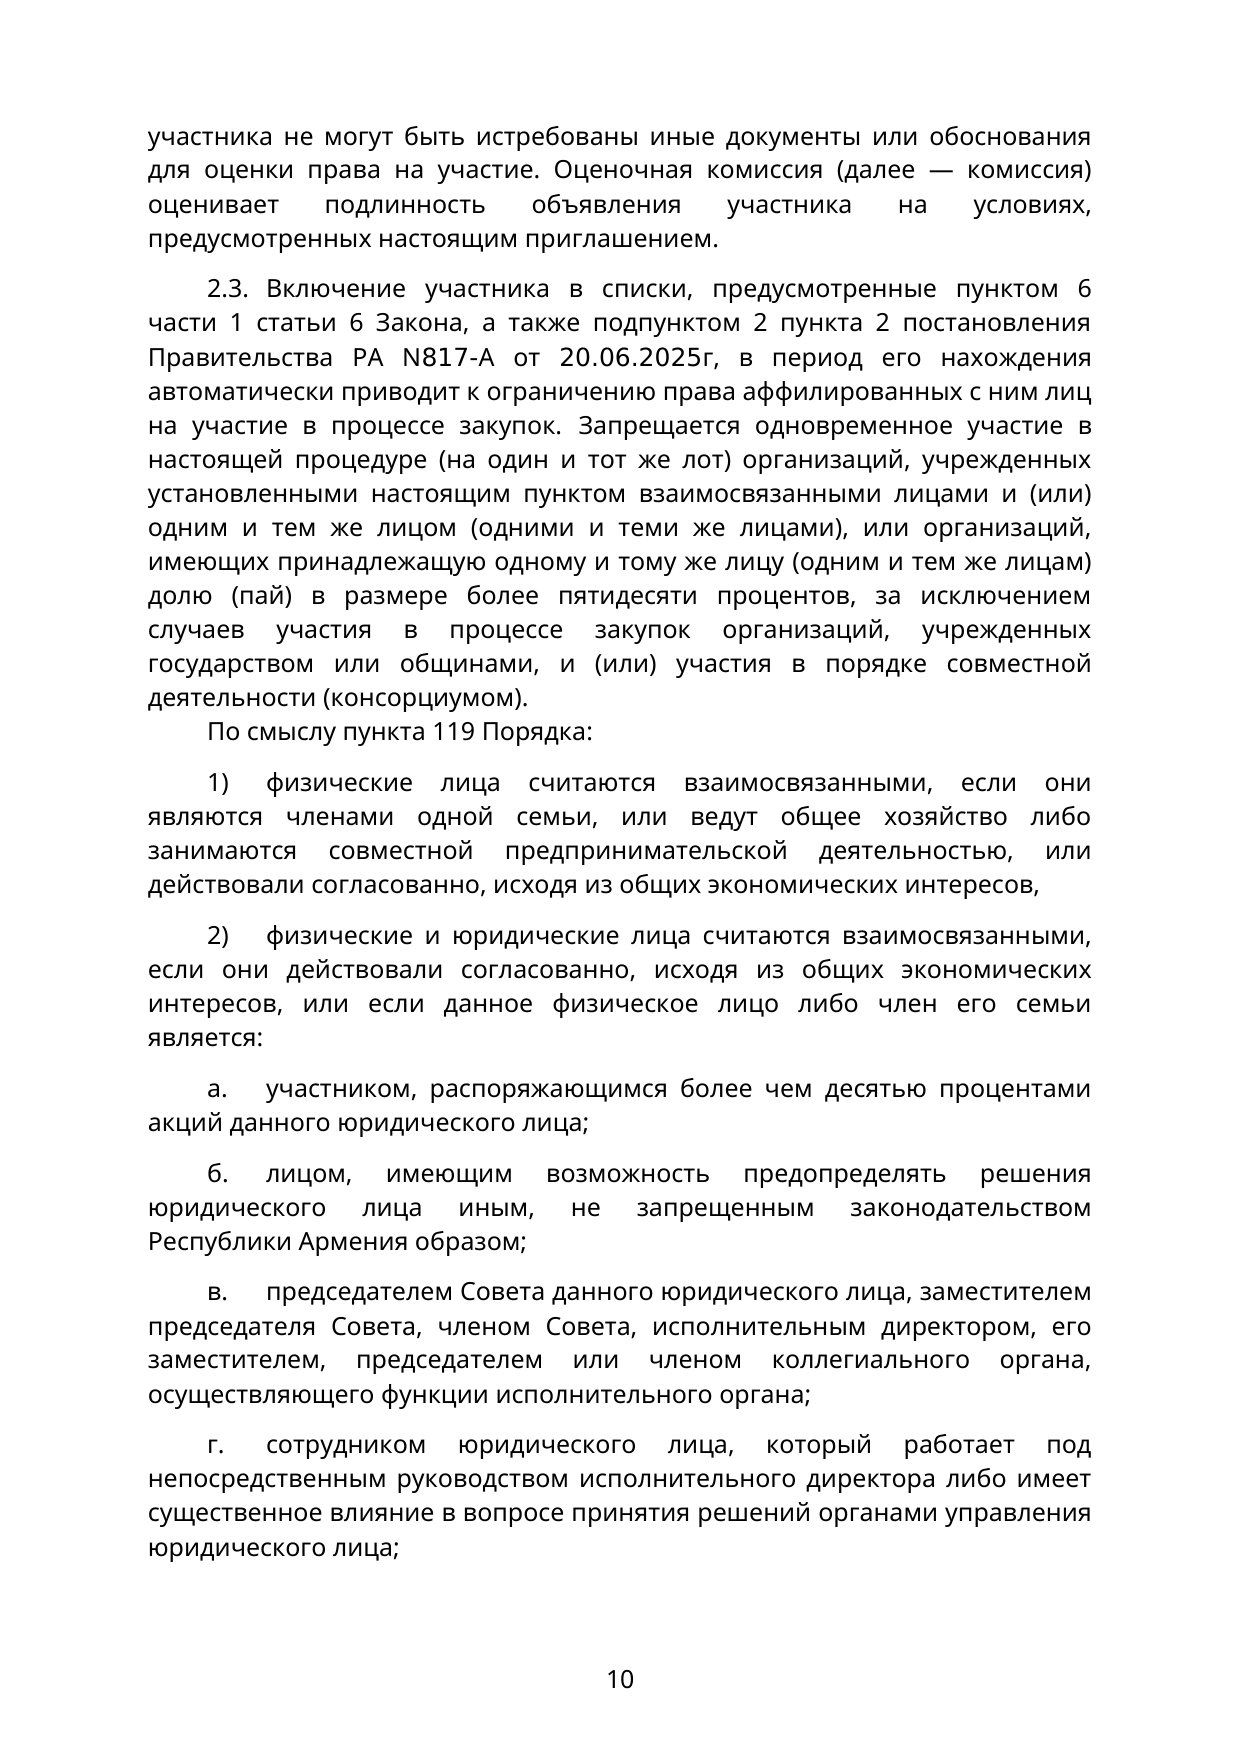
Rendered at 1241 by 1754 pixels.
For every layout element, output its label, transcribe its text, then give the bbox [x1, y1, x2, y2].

text б. лицом, имеющим возможность предопределять решения юридического лица иным, не запрещенным законодательством Республики Армения образом; [148, 1155, 1092, 1257]
text а. участником, распоряжающимся более чем десятью процентами акций данного юридического лица; [148, 1070, 1092, 1138]
text г. сотрудником юридического лица, который работает под непосредственным руководством исполнительного директора либо имеет существенное влияние в вопросе принятия решений органами управления юридического лица; [148, 1427, 1092, 1563]
text в. председателем Совета данного юридического лица, заместителем председателя Совета, членом Совета, исполнительным директором, его заместителем, председателем или членом коллегиального органа, осуществляющего функции исполнительного органа; [148, 1274, 1092, 1410]
text По смыслу пункта 119 Порядка: [148, 714, 1092, 748]
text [148, 118, 1092, 254]
text 2) физические и юридические лица считаются взаимосвязанными, если они действовали согласованно, исходя из общих экономических интересов, или если данное физическое лицо либо член его семьи является: [148, 917, 1092, 1054]
text 2.3. Включение участника в списки, предусмотренные пунктом 6 части 1 статьи 6 Закона, а также подпунктом 2 пункта 2 постановления Правительства РА N817-А от 20.06.2025г, в период его нахождения автоматически приводит к ограничению права аффилированных с ним лиц на участие в процессе закупок. Запрещается одновременное участие в настоящей процедуре (на один и тот же лот) организаций, учрежденных установленными настоящим пунктом взаимосвязанными лицами и (или) одним и тем же лицом (одними и теми же лицами), или организаций, имеющих принадлежащую одному и тому же лицу (одним и тем же лицам) долю (пай) в размере более пятидесяти процентов, за исключением случаев участия в процессе закупок организаций, учрежденных государством или общинами, и (или) участия в порядке совместной деятельности (консорциумом). [148, 271, 1092, 714]
text 1) физические лица считаются взаимосвязанными, если они являются членами одной семьи, или ведут общее хозяйство либо занимаются совместной предпринимательской деятельностью, или действовали согласованно, исходя из общих экономических интересов, [148, 764, 1092, 901]
